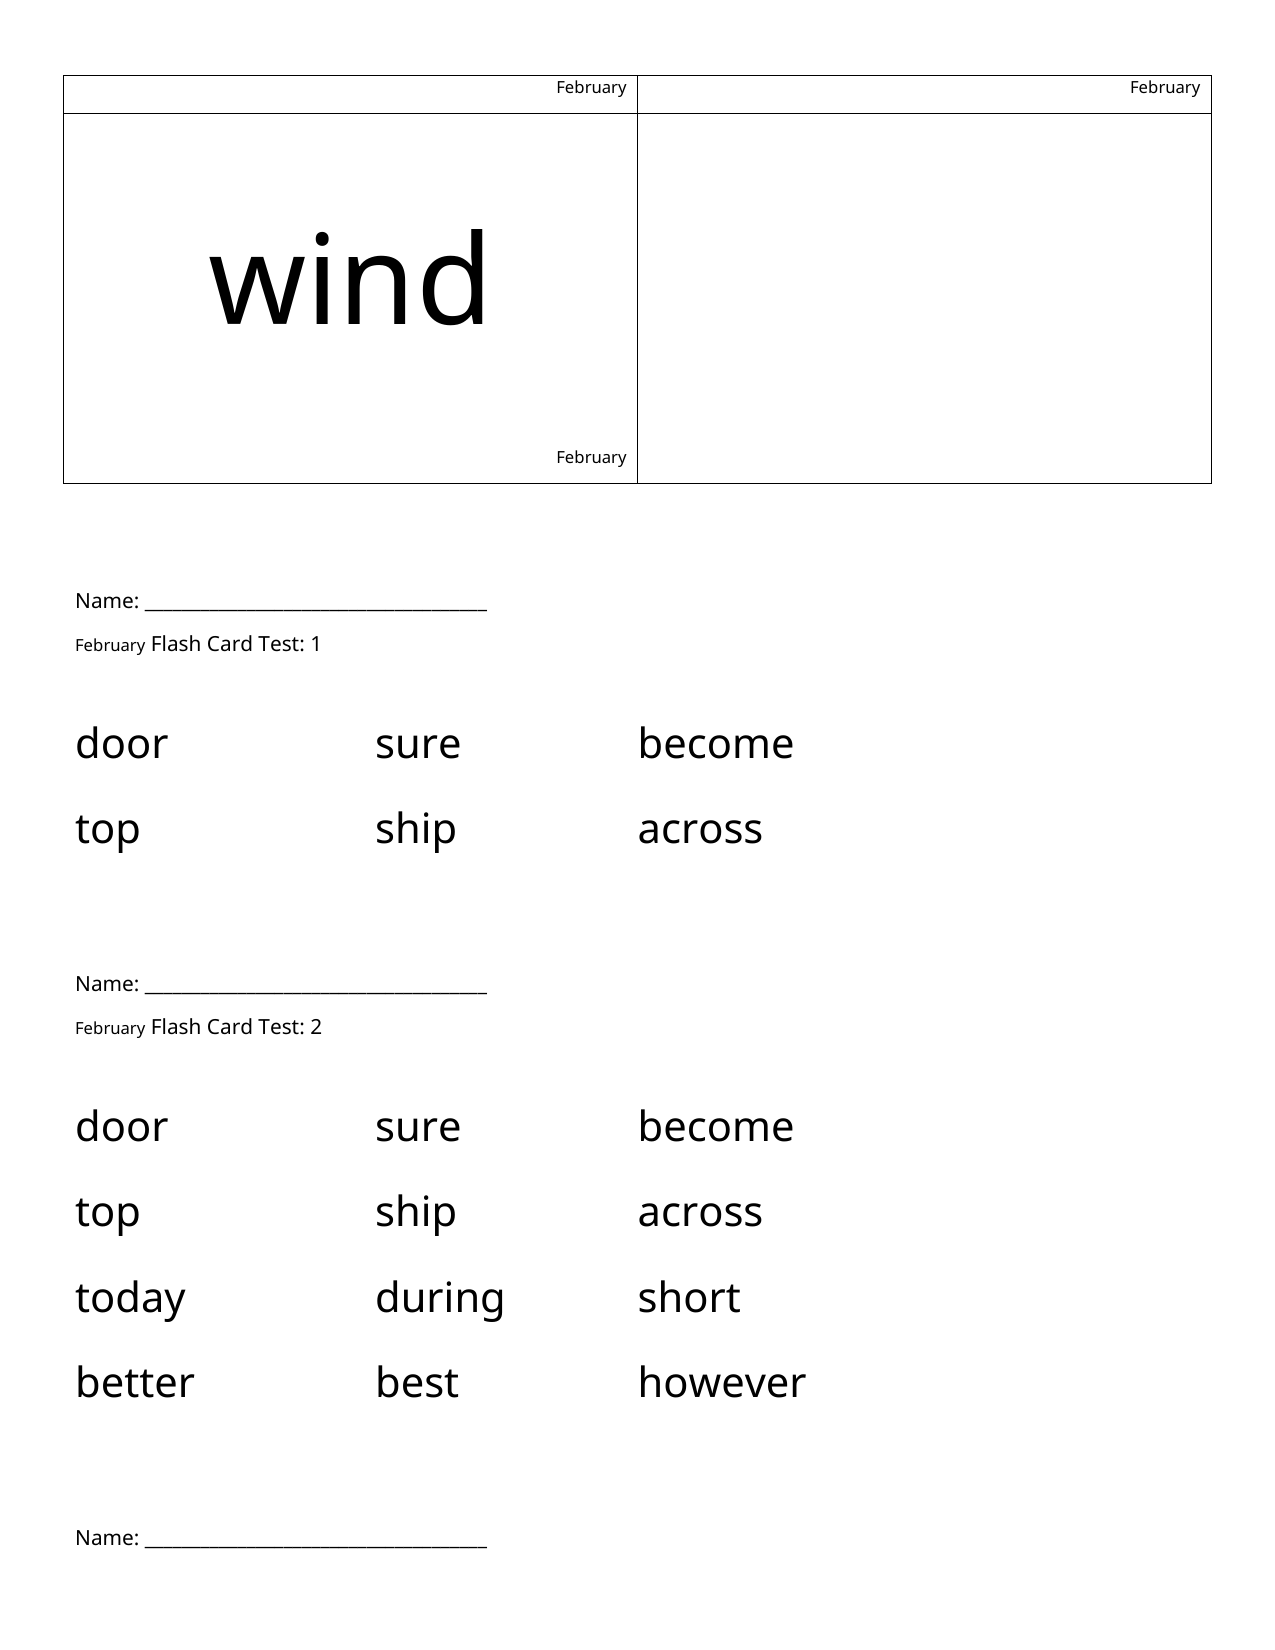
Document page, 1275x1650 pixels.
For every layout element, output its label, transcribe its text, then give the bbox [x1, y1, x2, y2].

text door sure become [75, 1097, 1200, 1154]
table_cell reach February [64, 76, 637, 113]
text Name: _____________________________________ [75, 586, 1200, 614]
text today during short [75, 1267, 1200, 1324]
text top ship across [75, 1182, 1200, 1239]
text better best however [75, 1352, 1200, 1409]
text February Flash Card Test: 1 [75, 629, 1200, 657]
text February Flash Card Test: 2 [75, 1012, 1200, 1040]
table_cell wind February [64, 114, 637, 483]
text Name: _____________________________________ [75, 969, 1200, 998]
text top ship across [75, 799, 1200, 856]
table_cell [638, 114, 1211, 483]
text Name: _____________________________________ [75, 1523, 1200, 1551]
text door sure become [75, 714, 1200, 771]
table_cell listen February [638, 76, 1211, 113]
